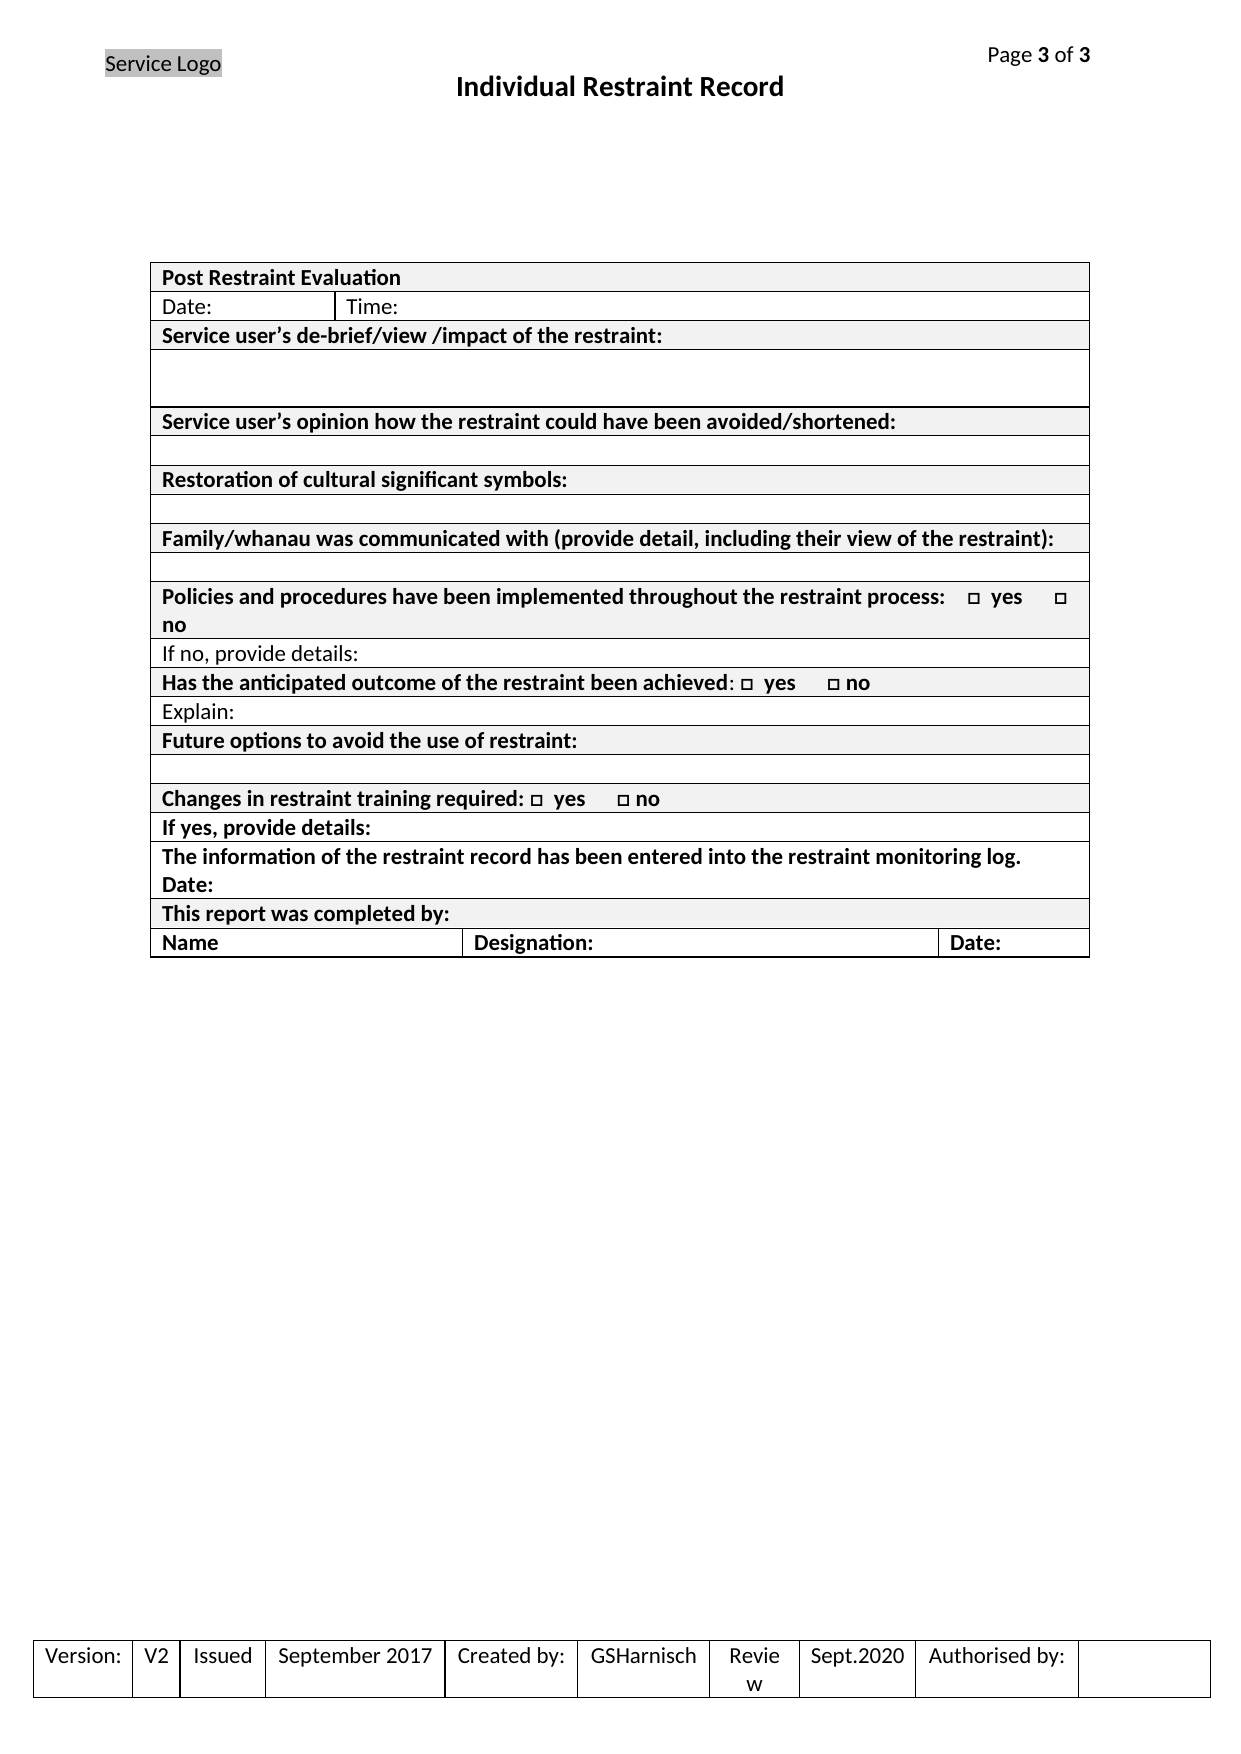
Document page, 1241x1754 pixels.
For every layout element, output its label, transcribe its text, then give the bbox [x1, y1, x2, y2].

table_cell This report was completed by: [151, 899, 1089, 927]
table_cell Future options to avoid the use of restraint: [151, 726, 1089, 754]
table_cell [151, 436, 1089, 464]
table_cell Service user’s de-brief/view /impact of the restraint: [151, 321, 1089, 349]
table_cell [151, 495, 1089, 523]
table_cell Restoration of cultural significant symbols: [151, 466, 1089, 493]
table_header Post Restraint Evaluation [151, 263, 1089, 291]
table_cell [151, 350, 1089, 406]
table_cell Designation: [463, 929, 938, 956]
table_cell Policies and procedures have been implemented throughout the restraint process: □ yes □ no [151, 582, 1089, 638]
table_cell [151, 755, 1089, 783]
table_cell Date: [151, 292, 334, 320]
table_cell Name [151, 929, 462, 956]
table_cell Explain: [151, 697, 1089, 725]
table_cell Family/whanau was communicated with (provide detail, including their view of the restraint): [151, 524, 1089, 552]
table_cell Has the anticipated outcome of the restraint been achieved: □ yes □ no [151, 668, 1089, 696]
table_cell Time: [336, 292, 1089, 320]
table_cell If no, provide details: [151, 639, 1089, 667]
table_cell Service user’s opinion how the restraint could have been avoided/shortened: [151, 408, 1089, 435]
table_cell Changes in restraint training required: □ yes □ no [151, 784, 1089, 812]
table_cell If yes, provide details: [151, 813, 1089, 841]
table_cell Date: [939, 929, 1089, 956]
table_cell The information of the restraint record has been entered into the restraint monitoring log. Date: [151, 842, 1089, 898]
table_cell [151, 553, 1089, 581]
